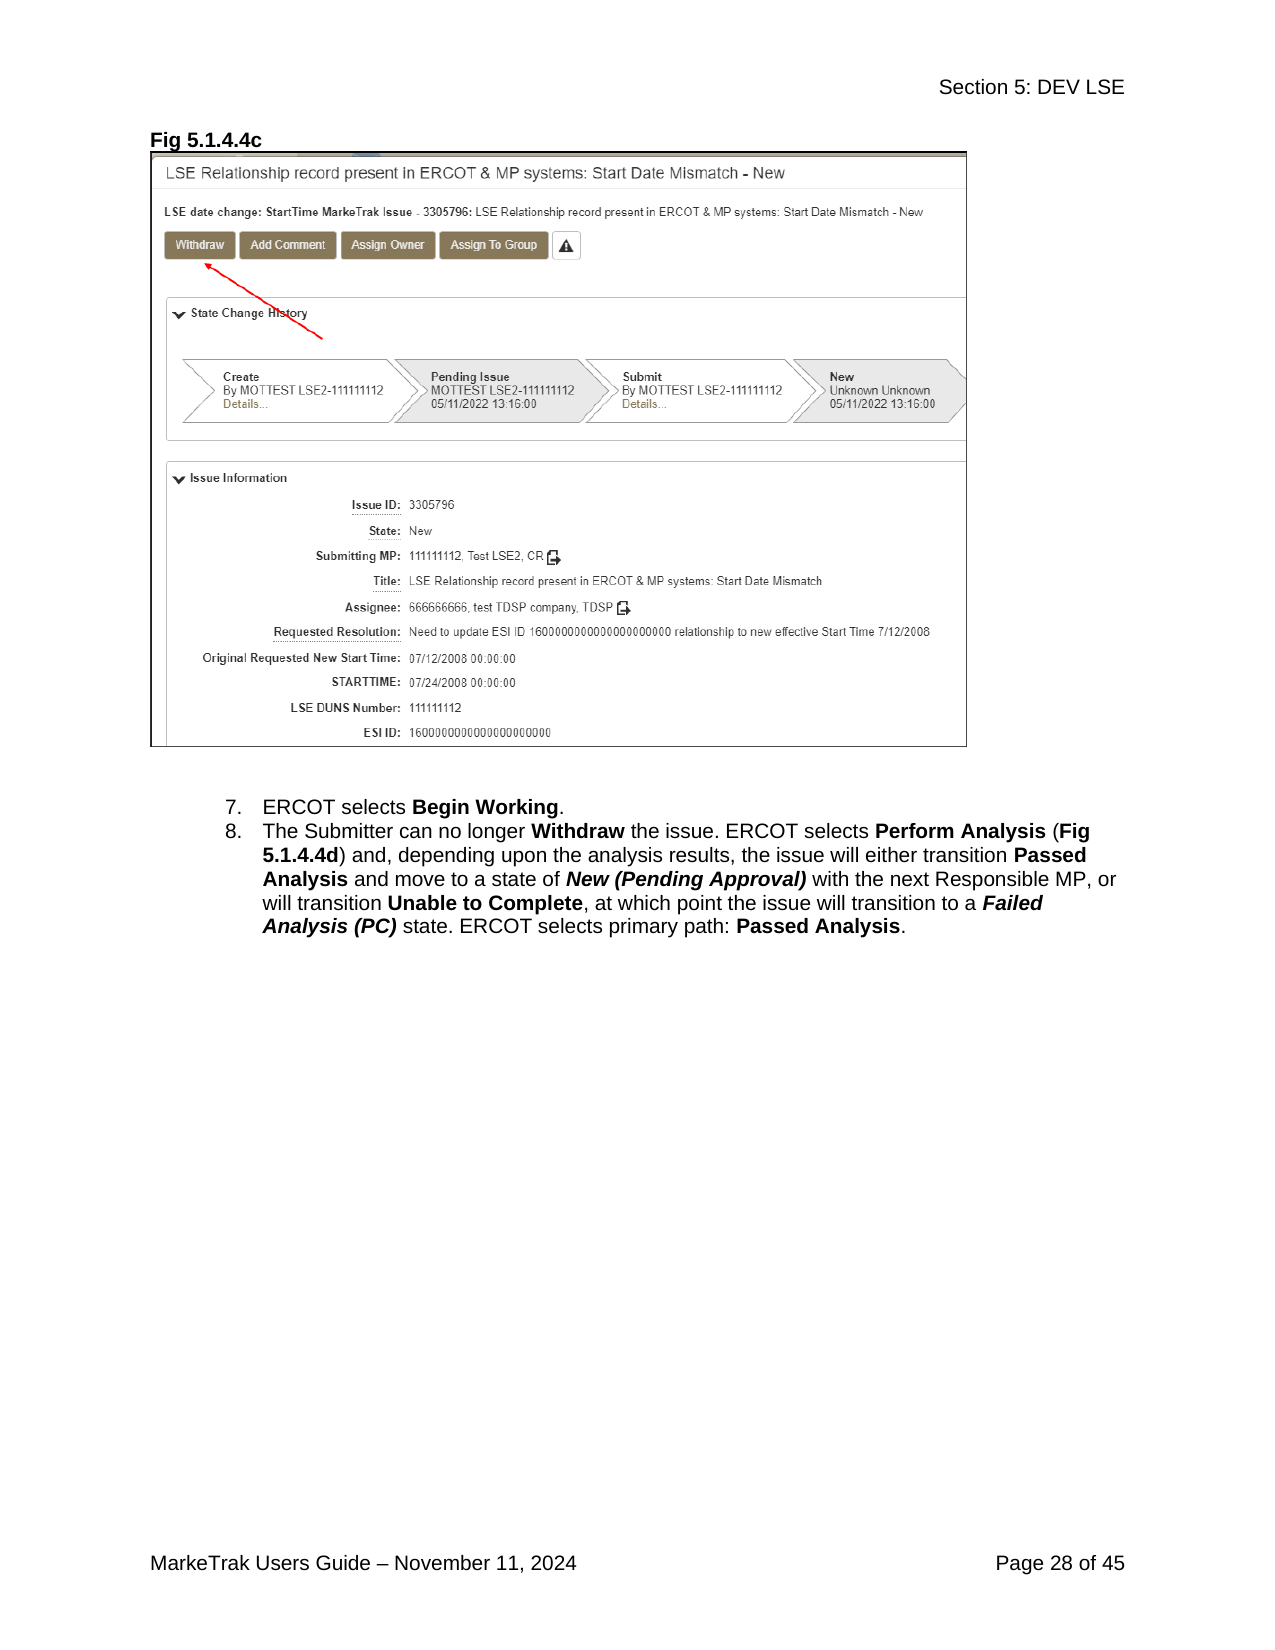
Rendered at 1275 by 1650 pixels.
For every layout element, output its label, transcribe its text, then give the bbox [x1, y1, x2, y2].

picture [150, 151, 967, 747]
list The Submitter can no longer Withdraw the issue. ERCOT selects Perform Analysis (Fig 5.1.4.4d) and, depending upon the analysis results, the issue will either transition Passed Analysis and move to a state of New (Pending Approval) with the next Responsible MP, or will transition Unable to Complete, at which point the issue will transition to a Failed Analysis (PC) state. ERCOT selects primary path: Passed Analysis. [225, 818, 1125, 938]
list ERCOT selects Begin Working. [225, 794, 1125, 818]
